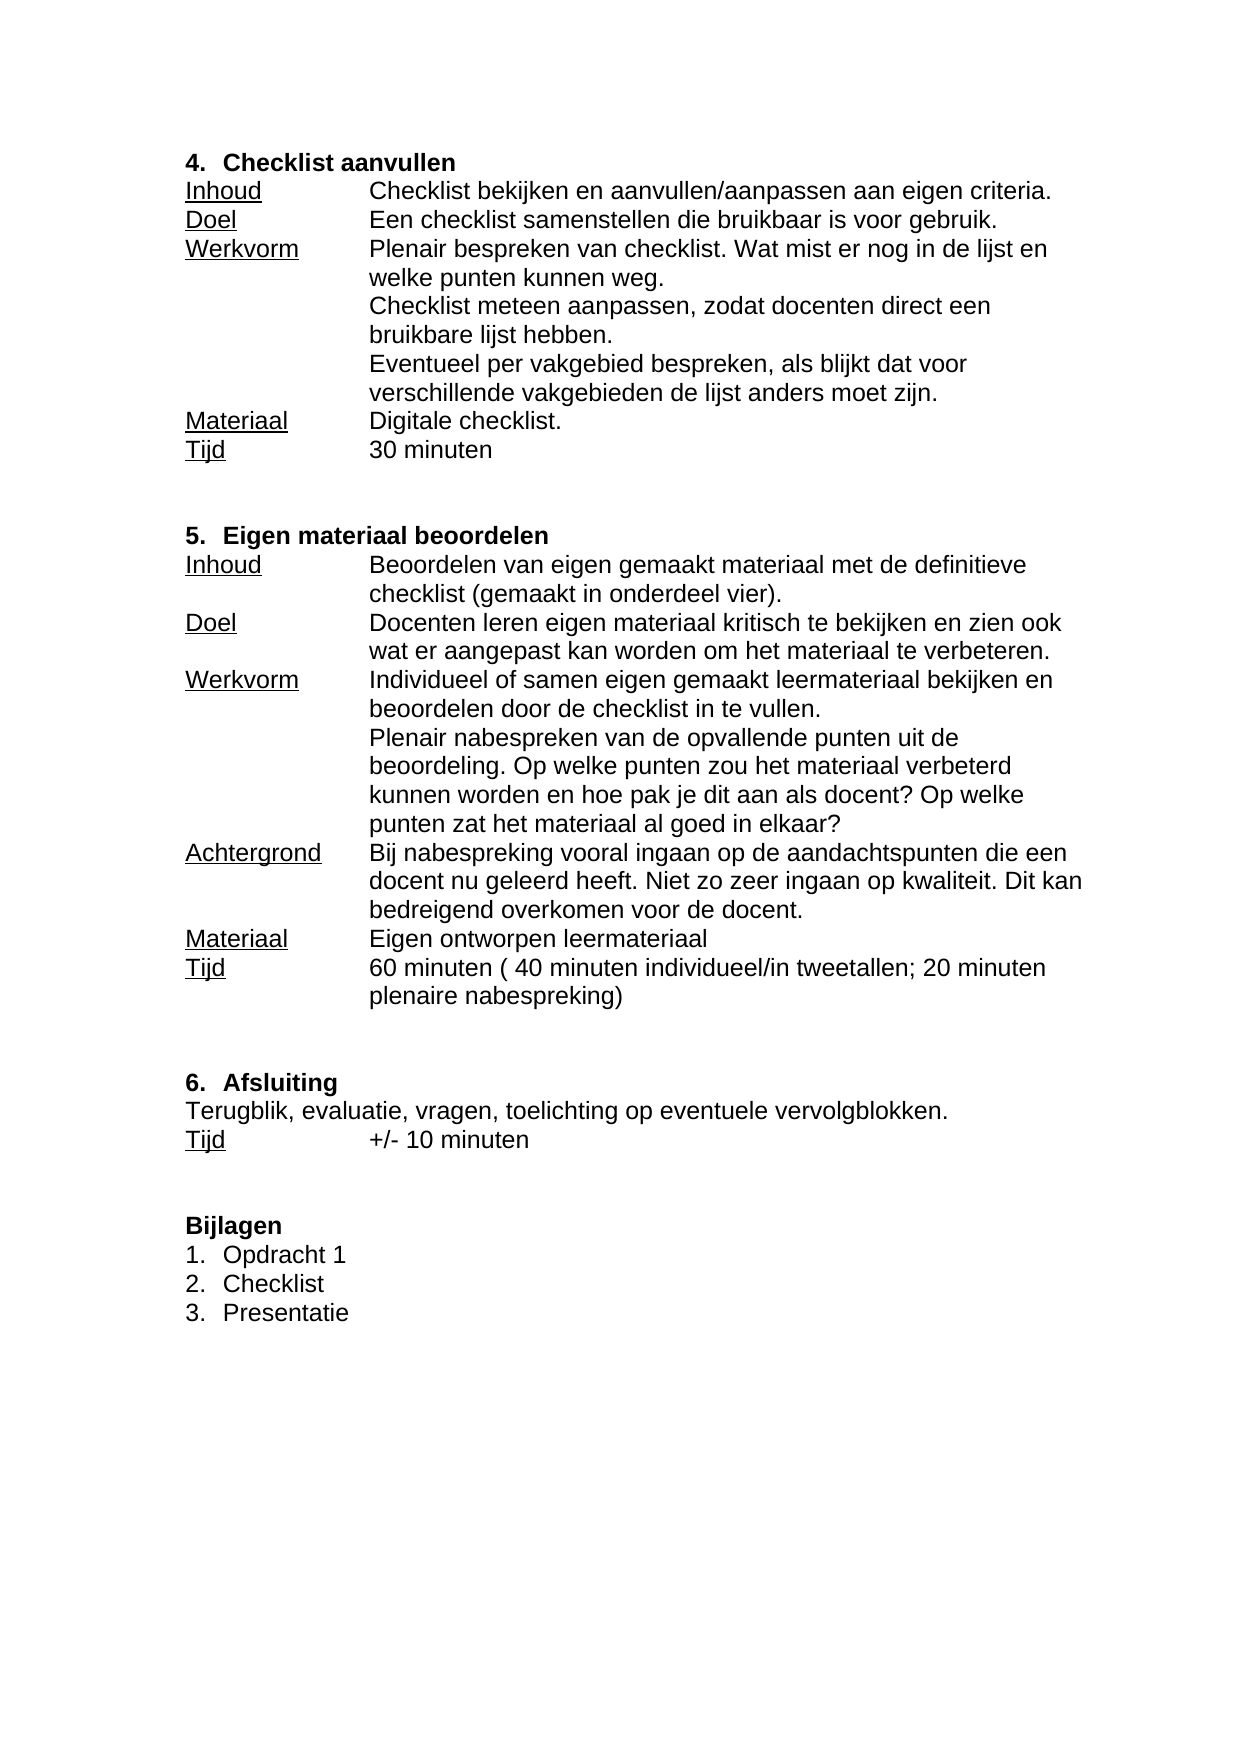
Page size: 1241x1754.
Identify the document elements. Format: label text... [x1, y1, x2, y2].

text Doel Een checklist samenstellen die bruikbaar is voor gebruik. [185, 205, 1093, 234]
text Bijlagen [185, 1211, 1093, 1240]
text Terugblik, evaluatie, vragen, toelichting op eventuele vervolgblokken. [185, 1096, 1093, 1125]
text plenaire nabespreking) [333, 981, 1093, 1010]
list Afsluiting [185, 1068, 1093, 1096]
text Materiaal Eigen ontworpen leermateriaal Tijd 60 minuten ( 40 minuten individueel/in tweetallen; 20 minuten [185, 924, 1093, 981]
text Werkvorm Individueel of samen eigen gemaakt leermateriaal bekijken en beoordelen door de checklist in te vullen. Plenair nabespreken van de opvallende punten uit de beoordeling. Op welke punten zou het materiaal verbeterd kunnen worden en hoe pak je dit aan als docent? Op welke punten zat het materiaal al goed in elkaar? [185, 665, 1093, 838]
text Tijd +/- 10 minuten [185, 1125, 1093, 1154]
text Achtergrond Bij nabespreking vooral ingaan op de aandachtspunten die een docent nu geleerd heeft. Niet zo zeer ingaan op kwaliteit. Dit kan bedreigend overkomen voor de docent. [185, 838, 1093, 924]
text Materiaal Digitale checklist. Tijd 30 minuten [185, 406, 1093, 464]
list Checklist [185, 1269, 1093, 1298]
text Werkvorm Plenair bespreken van checklist. Wat mist er nog in de lijst en welke punten kunnen weg. [185, 234, 1093, 291]
text Doel Docenten leren eigen materiaal kritisch te bekijken en zien ook wat er aangepast kan worden om het materiaal te verbeteren. [185, 608, 1093, 665]
text Inhoud Beoordelen van eigen gemaakt materiaal met de definitieve checklist (gemaakt in onderdeel vier). [185, 550, 1093, 608]
text Checklist meteen aanpassen, zodat docenten direct een bruikbare lijst hebben. Eventueel per vakgebied bespreken, als blijkt dat voor verschillende vakgebieden de lijst anders moet zijn. [185, 291, 1093, 406]
list Eigen materiaal beoordelen [185, 521, 1093, 550]
text Inhoud Checklist bekijken en aanvullen/aanpassen aan eigen criteria. [185, 176, 1093, 205]
list Opdracht 1 [185, 1240, 1093, 1269]
list Checklist aanvullen [185, 148, 1093, 176]
list Presentatie [185, 1298, 1093, 1326]
